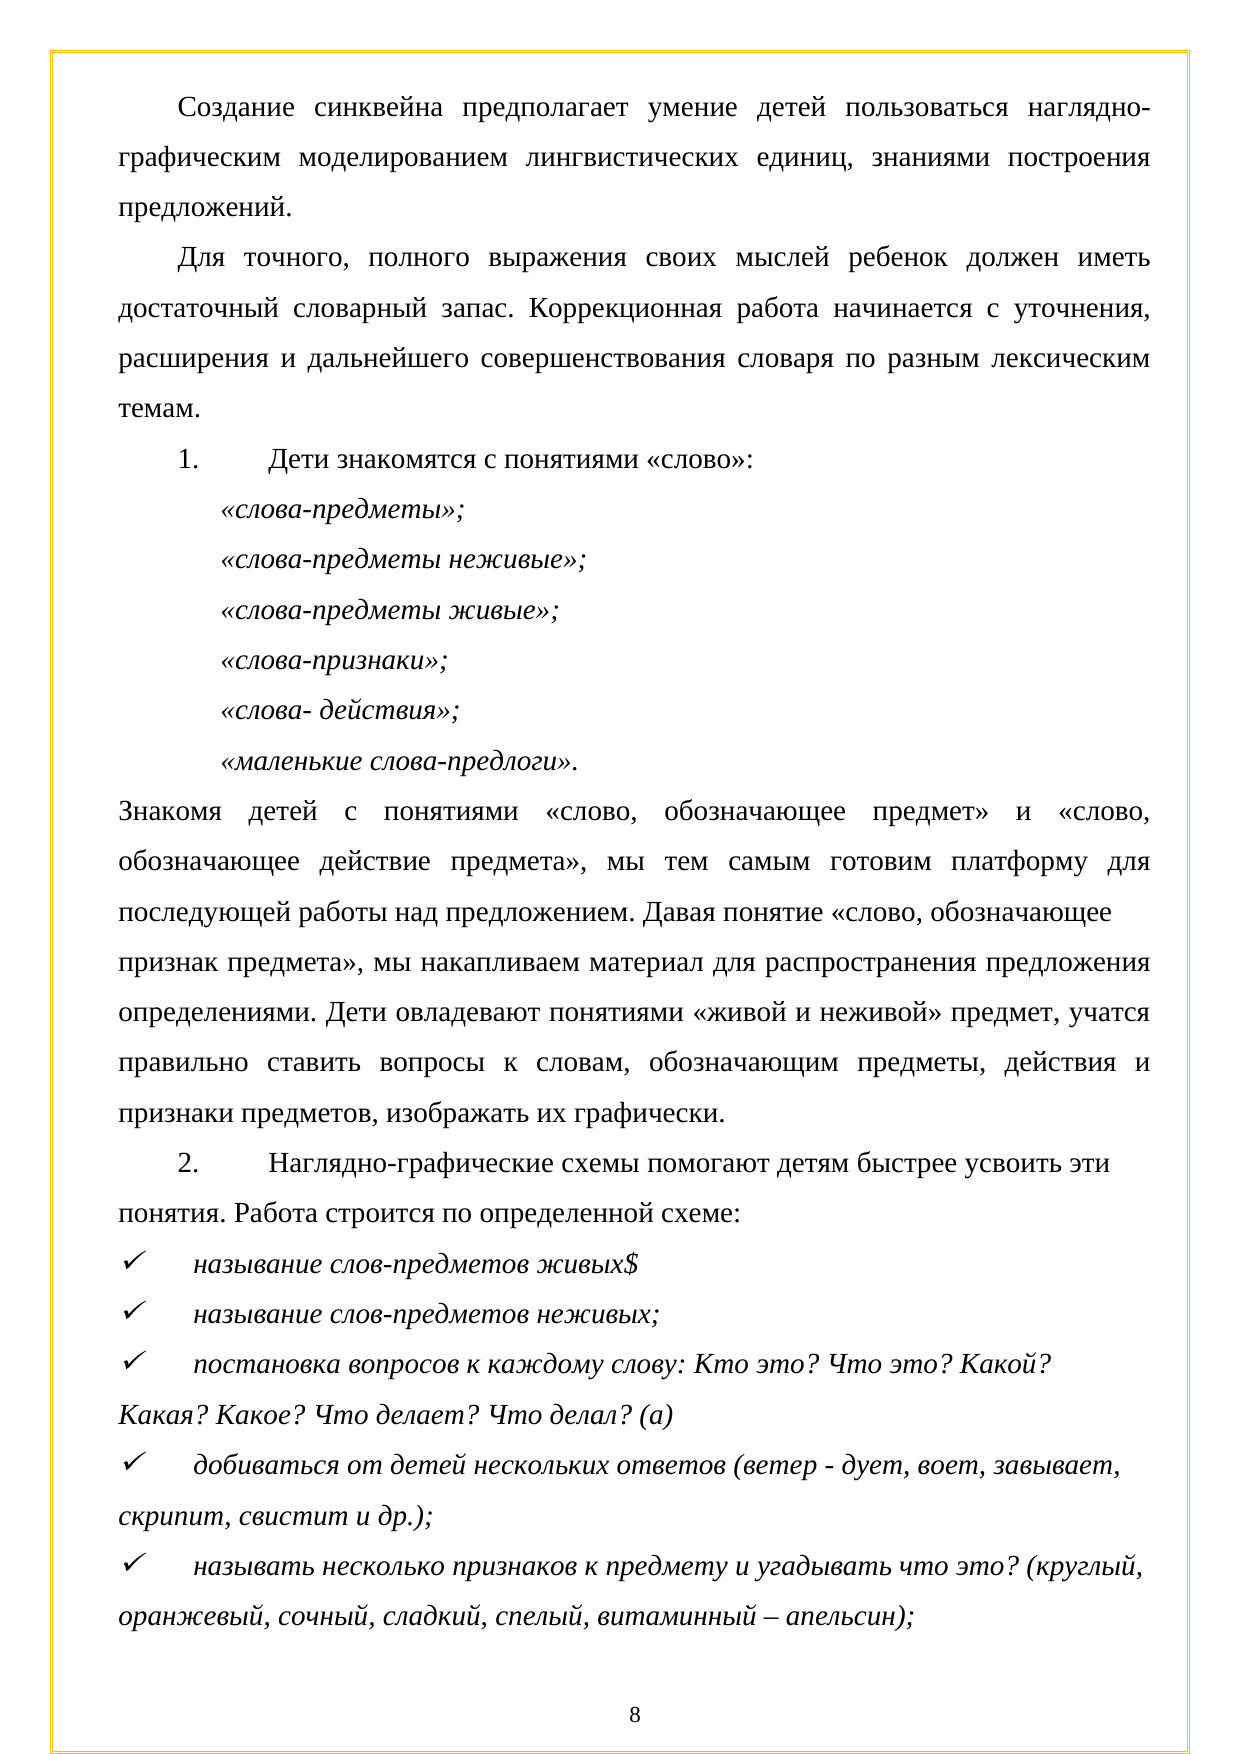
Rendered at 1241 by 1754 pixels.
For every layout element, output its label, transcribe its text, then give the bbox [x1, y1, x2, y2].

list «слова-признаки»; [118, 642, 1152, 676]
list называние слов-предметов живых$ [118, 1246, 1152, 1279]
list Наглядно-графические схемы помогают детям быстрее усвоить эти понятия. Работа строится по определенной схеме: [118, 1145, 1152, 1229]
list «слова-предметы»; [118, 491, 1152, 525]
list «слова-предметы неживые»; [118, 541, 1152, 575]
text признак предмета», мы накапливаем материал для распространения предложения определениями. Дети овладевают понятиями «живой и неживой» предмет, учатся правильно ставить вопросы к словам, обозначающим предметы, действия и признаки предметов, изображать их графически. [118, 944, 1152, 1128]
list называние слов-предметов неживых; [118, 1296, 1152, 1330]
list «слова-предметы живые»; [118, 592, 1152, 625]
text Создание синквейна предполагает умение детей пользоваться наглядно-графическим моделированием лингвистических единиц, знаниями построения предложений. [118, 89, 1152, 223]
list «маленькие слова-предлоги». [118, 743, 1152, 776]
text Для точного, полного выражения своих мыслей ребенок должен иметь достаточный словарный запас. Коррекционная работа начинается с уточнения, расширения и дальнейшего совершенствования словаря по разным лексическим темам. [118, 239, 1152, 424]
list постановка вопросов к каждому слову: Кто это? Что это? Какой? Какая? Какое? Что делает? Что делал? (а) [118, 1347, 1152, 1431]
list «слова- действия»; [118, 692, 1152, 726]
list Дети знакомятся с понятиями «слово»: [118, 441, 1152, 474]
list называть несколько признаков к предмету и угадывать что это? (круглый, оранжевый, сочный, сладкий, спелый, витаминный – апельсин); [118, 1548, 1152, 1632]
text Знакомя детей с понятиями «слово, обозначающее предмет» и «слово, обозначающее действие предмета», мы тем самым готовим платформу для последующей работы над предложением. Давая понятие «слово, обозначающее [118, 793, 1152, 927]
list добиваться от детей нескольких ответов (ветер - дует, воет, завывает, скрипит, свистит и др.); [118, 1447, 1152, 1531]
